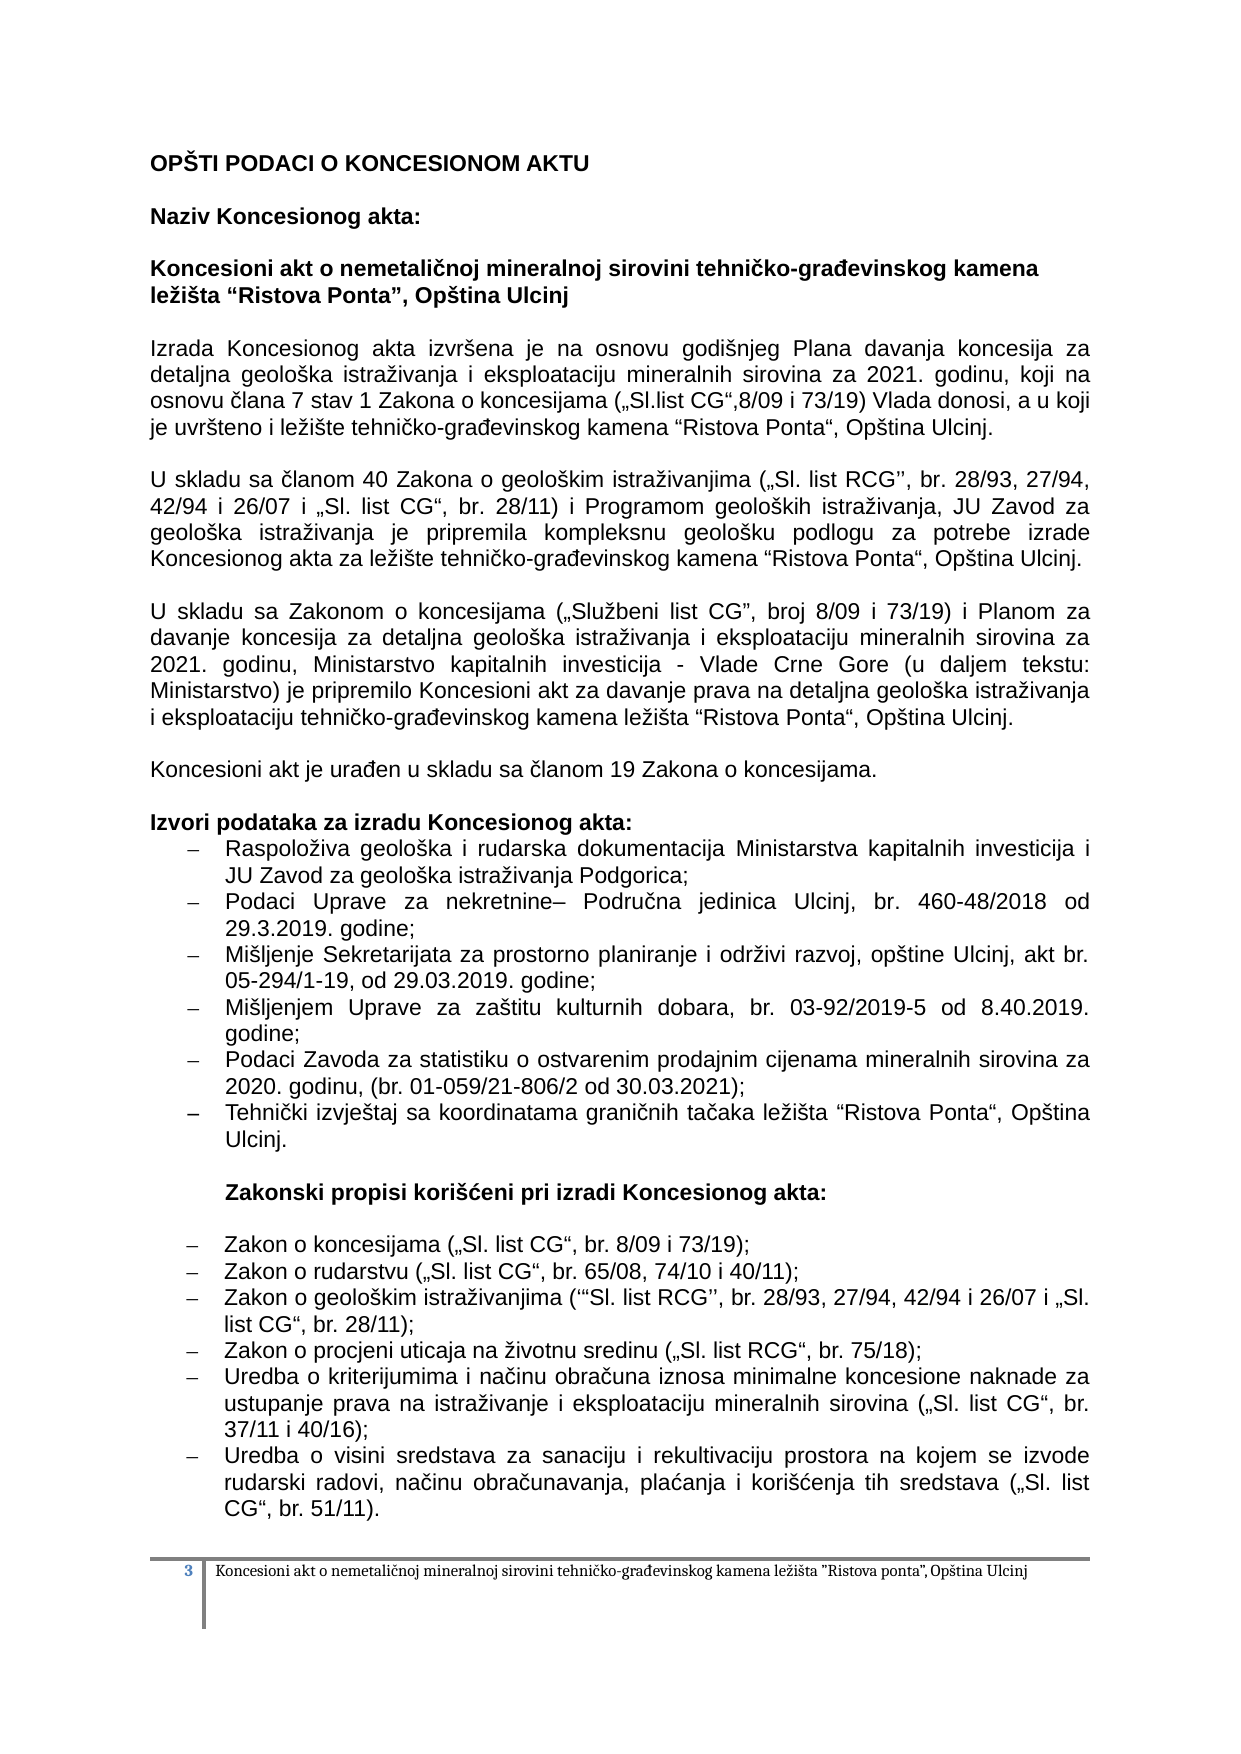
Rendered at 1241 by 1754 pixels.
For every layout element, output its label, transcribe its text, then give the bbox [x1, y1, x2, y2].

list Podaci Uprave za nekretnine– Područna jedinica Ulcinj, br. 460-48/2018 od 29.3.2019. godine; [187, 888, 1090, 941]
text Naziv Koncesionog akta: [150, 203, 1090, 229]
list Zakon o procjeni uticaja na životnu sredinu („Sl. list RCG“, br. 75/18); [186, 1337, 1090, 1363]
text Izvori podataka za izradu Koncesionog akta: [150, 809, 1090, 835]
list Mišljenjem Uprave za zaštitu kulturnih dobara, br. 03-92/2019-5 od 8.40.2019. godine; [187, 994, 1090, 1046]
text Koncesioni akt o nemetaličnoj mineralnoj sirovini tehničko-građevinskog kamena [150, 255, 1090, 282]
list Zakon o geološkim istraživanjima (‘“Sl. list RCG’’, br. 28/93, 27/94, 42/94 i 26/07 i „Sl. list CG“, br. 28/11); [186, 1284, 1090, 1337]
text Koncesioni akt je urađen u skladu sa članom 19 Zakona o koncesijama. [150, 756, 1090, 782]
list Zakonski propisi korišćeni pri izradi Koncesionog akta: [225, 1178, 1090, 1205]
text U skladu sa Zakonom o koncesijama („Službeni list CG”, broj 8/09 i 73/19) i Planom za davanje koncesija za detaljna geološka istraživanja i eksploataciju mineralnih sirovina za 2021. godinu, Ministarstvo kapitalnih investicija - Vlade Crne Gore (u daljem tekstu: Ministarstvo) je pripremilo Koncesioni akt za davanje prava na detaljna geološka istraživanja i eksploataciju tehničko-građevinskog kamena ležišta “Ristova Ponta“, Opština Ulcinj. [150, 598, 1090, 730]
list Podaci Zavoda za statistiku o ostvarenim prodajnim cijenama mineralnih sirovina za 2020. godinu, (br. 01-059/21-806/2 od 30.03.2021); [187, 1046, 1090, 1099]
text ležišta “Ristova Ponta”, Opština Ulcinj [150, 282, 1090, 308]
text Izrada Koncesionog akta izvršena je na osnovu godišnjeg Plana davanja koncesija za detaljna geološka istraživanja i eksploataciju mineralnih sirovina za 2021. godinu, koji na osnovu člana 7 stav 1 Zakona o koncesijama („Sl.list CG“,8/09 i 73/19) Vlada donosi, a u koji je uvršteno i ležište tehničko-građevinskog kamena “Ristova Ponta“, Opština Ulcinj. [150, 334, 1090, 440]
list Mišljenje Sekretarijata za prostorno planiranje i održivi razvoj, opštine Ulcinj, akt br. 05-294/1-19, od 29.03.2019. godine; [187, 941, 1090, 994]
list Zakon o koncesijama („Sl. list CG“, br. 8/09 i 73/19); [186, 1231, 1090, 1258]
text OPŠTI PODACI O KONCESIONOM AKTU [150, 150, 1090, 176]
list Tehnički izvještaj sa koordinatama graničnih tačaka ležišta “Ristova Ponta“, Opština Ulcinj. [187, 1099, 1090, 1152]
list Uredba o kriterijumima i načinu obračuna iznosa minimalne koncesione naknade za ustupanje prava na istraživanje i eksploataciju mineralnih sirovina („Sl. list CG“, br. 37/11 i 40/16); [186, 1363, 1090, 1442]
list Uredba o visini sredstava za sanaciju i rekultivaciju prostora na kojem se izvode rudarski radovi, načinu obračunavanja, plaćanja i korišćenja tih sredstava („Sl. list CG“, br. 51/11). [186, 1442, 1090, 1522]
list Zakon o rudarstvu („Sl. list CG“, br. 65/08, 74/10 i 40/11); [186, 1258, 1090, 1284]
list Raspoloživa geološka i rudarska dokumentacija Ministarstva kapitalnih investicija i JU Zavod za geološka istraživanja Podgorica; [187, 835, 1090, 888]
text U skladu sa članom 40 Zakona o geološkim istraživanjima („Sl. list RCG’’, br. 28/93, 27/94, 42/94 i 26/07 i „Sl. list CG“, br. 28/11) i Programom geoloških istraživanja, JU Zavod za geološka istraživanja je pripremila kompleksnu geološku podlogu za potrebe izrade Koncesionog akta za ležište tehničko-građevinskog kamena “Ristova Ponta“, Opština Ulcinj. [150, 466, 1090, 572]
